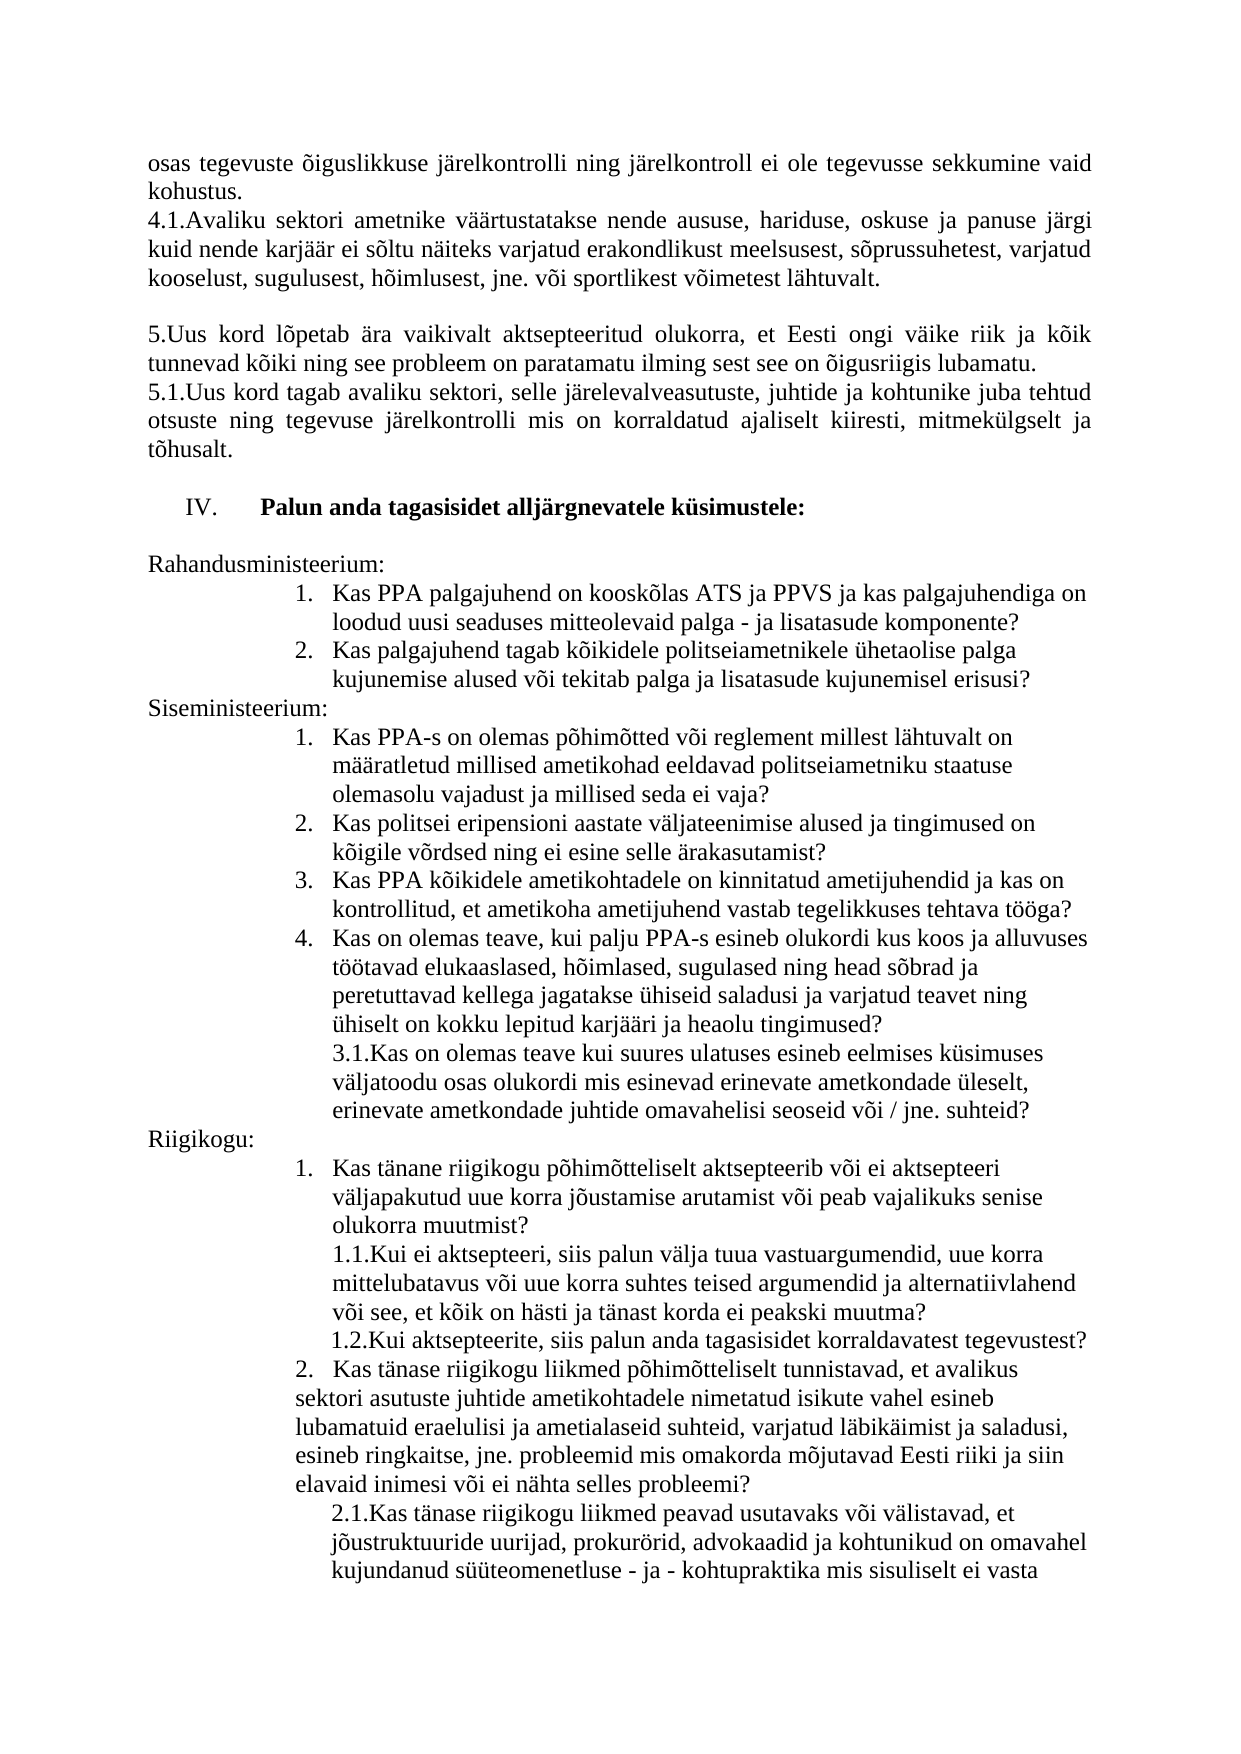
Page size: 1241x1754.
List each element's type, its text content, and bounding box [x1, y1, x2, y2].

list Kas politsei eripensioni aastate väljateenimise alused ja tingimused on kõigile võrdsed ning ei esine selle ärakasutamist? [294, 808, 1093, 866]
list Kas on olemas teave, kui palju PPA-s esineb olukordi kus koos ja alluvuses töötavad elukaaslased, hõimlased, sugulased ning head sõbrad ja peretuttavad kellega jagatakse ühiseid saladusi ja varjatud teavet ning ühiselt on kokku lepitud karjääri ja heaolu tingimused? [294, 923, 1093, 1038]
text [331, 1498, 1093, 1584]
list Kas PPA-s on olemas põhimõtted või reglement millest lähtuvalt on määratletud millised ametikohad eeldavad politseiametniku staatuse olemasolu vajadust ja millised seda ei vaja? [294, 722, 1093, 808]
list Palun anda tagasisidet alljärgnevatele küsimustele: [185, 492, 1093, 521]
text Siseministeerium: [148, 693, 1093, 722]
text 3.1.Kas on olemas teave kui suures ulatuses esineb eelmises küsimuses väljatoodu osas olukordi mis esinevad erinevate ametkondade üleselt, erinevate ametkondade juhtide omavahelisi seoseid või / jne. suhteid? [332, 1038, 1093, 1124]
text 1.2.Kui aktsepteerite, siis palun anda tagasisidet korraldavatest tegevustest? [330, 1326, 1093, 1354]
list Kas tänane riigikogu põhimõtteliselt aktsepteerib või ei aktsepteeri väljapakutud uue korra jõustamise arutamist või peab vajalikuks senise olukorra muutmist? [294, 1153, 1093, 1239]
text 4.1.Avaliku sektori ametnike väärtustatakse nende aususe, hariduse, oskuse ja panuse järgi kuid nende karjäär ei sõltu näiteks varjatud erakondlikust meelsusest, sõprussuhetest, varjatud kooselust, sugulusest, hõimlusest, jne. või sportlikest võimetest lähtuvalt. [148, 205, 1093, 291]
list Kas palgajuhend tagab kõikidele politseiametnikele ühetaolise palga kujunemise alused või tekitab palga ja lisatasude kujunemisel erisusi? [294, 636, 1093, 693]
text 5.Uus kord lõpetab ära vaikivalt aktsepteeritud olukorra, et Eesti ongi väike riik ja kõik tunnevad kõiki ning see probleem on paratamatu ilming sest see on õigusriigis lubamatu. [148, 319, 1093, 377]
list Kas PPA kõikidele ametikohtadele on kinnitatud ametijuhendid ja kas on kontrollitud, et ametikoha ametijuhend vastab tegelikkuses tehtava tööga? [294, 866, 1093, 923]
text 5.1.Uus kord tagab avaliku sektori, selle järelevalveasutuste, juhtide ja kohtunike juba tehtud otsuste ning tegevuse järelkontrolli mis on korraldatud ajaliselt kiiresti, mitmekülgselt ja tõhusalt. [148, 377, 1093, 463]
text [148, 148, 1093, 205]
text Rahandusministeerium: [148, 549, 1093, 578]
text 1.1.Kui ei aktsepteeri, siis palun välja tuua vastuargumendid, uue korra mittelubatavus või uue korra suhtes teised argumendid ja alternatiivlahend või see, et kõik on hästi ja tänast korda ei peakski muutma? [332, 1239, 1093, 1326]
list Kas PPA palgajuhend on kooskõlas ATS ja PPVS ja kas palgajuhendiga on loodud uusi seaduses mitteolevaid palga - ja lisatasude komponente? [294, 578, 1093, 636]
text Riigikogu: [148, 1124, 1093, 1153]
text 2. Kas tänase riigikogu liikmed põhimõtteliselt tunnistavad, et avalikus sektori asutuste juhtide ametikohtadele nimetatud isikute vahel esineb lubamatuid eraelulisi ja ametialaseid suhteid, varjatud läbikäimist ja saladusi, esineb ringkaitse, jne. probleemid mis omakorda mõjutavad Eesti riiki ja siin elavaid inimesi või ei nähta selles probleemi? [295, 1354, 1093, 1498]
